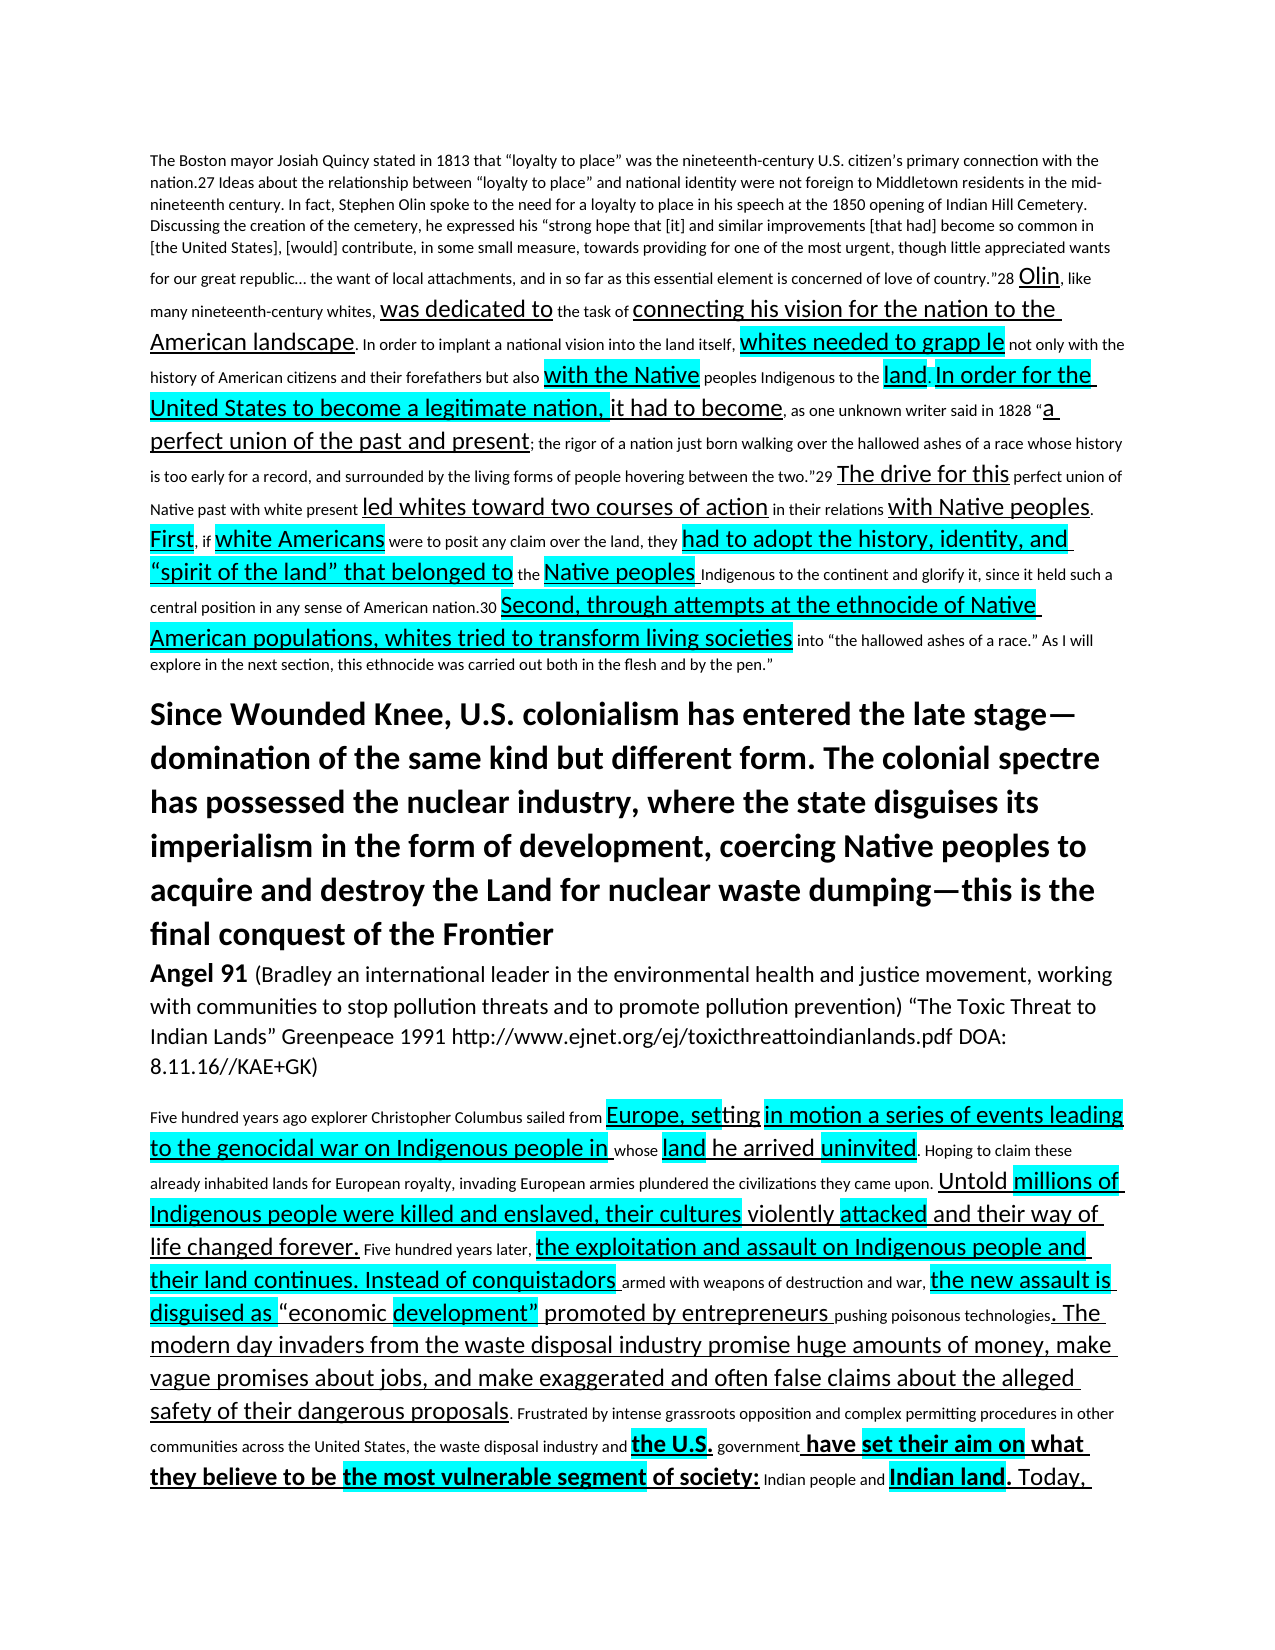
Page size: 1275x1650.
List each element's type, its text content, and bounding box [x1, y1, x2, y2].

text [150, 150, 1125, 675]
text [150, 1099, 1125, 1492]
subtitle Since Wounded Knee, U.S. colonialism has entered the late stage—domination of the same kind but different form. The colonial spectre has possessed the nuclear industry, where the state disguises its imperialism in the form of development, coercing Native peoples to acquire and destroy the Land for nuclear waste dumping—this is the final conquest of the Frontier [150, 693, 1125, 953]
text Angel 91 (Bradley an international leader in the environmental health and justice movement, working with communities to stop pollution threats and to promote pollution prevention) “The Toxic Threat to Indian Lands” Greenpeace 1991 http://www.ejnet.org/ej/toxicthreattoindianlands.pdf DOA: 8.11.16//KAE+GK) [150, 957, 1125, 1080]
